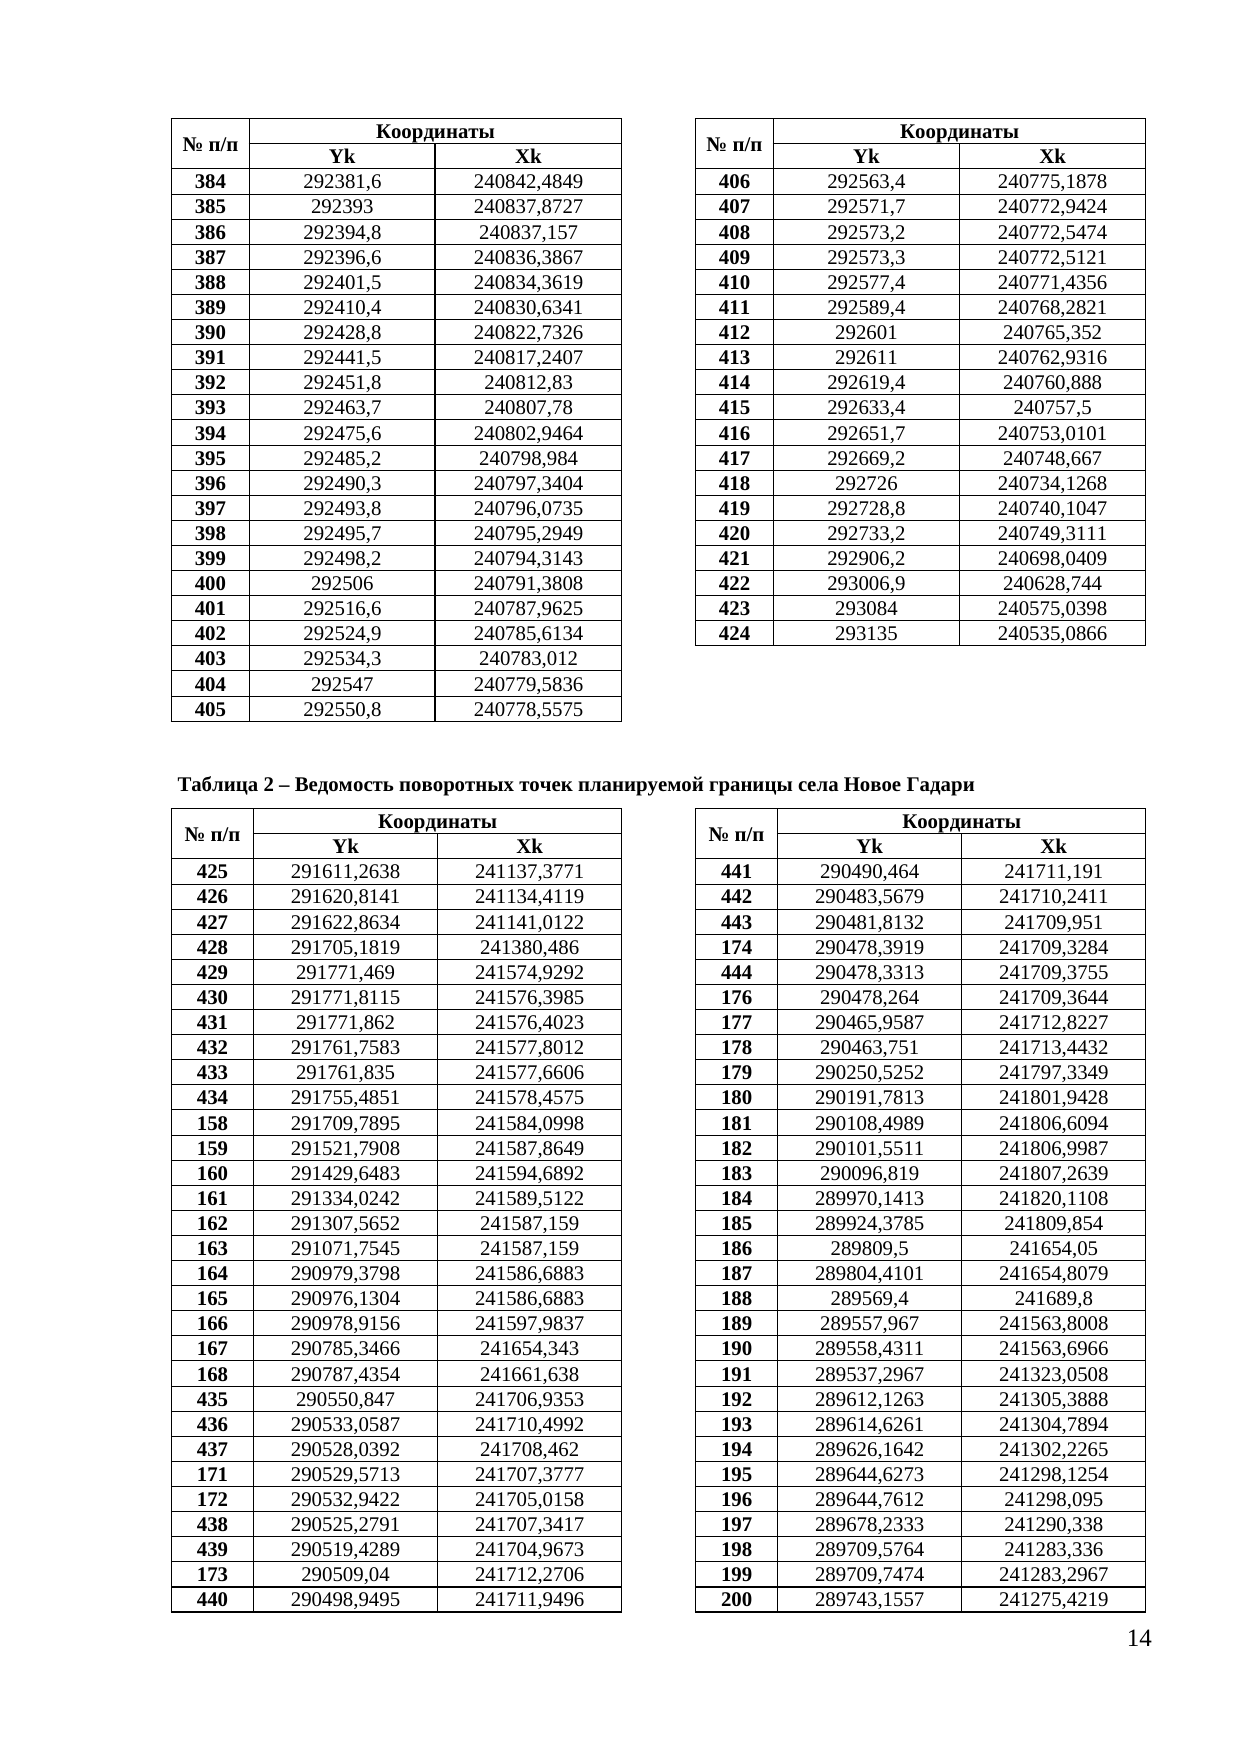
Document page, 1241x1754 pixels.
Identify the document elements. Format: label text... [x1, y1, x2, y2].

table_cell 241586,6883 [438, 1286, 621, 1310]
table_cell 292394,8 [250, 220, 434, 244]
table_cell 240762,9316 [960, 345, 1145, 369]
table_cell 241587,159 [438, 1211, 621, 1235]
table_cell 240748,667 [960, 446, 1145, 469]
table_cell 194 [696, 1437, 777, 1461]
table_cell 290979,3798 [254, 1261, 437, 1285]
table_cell 413 [696, 345, 773, 369]
table_cell 241708,462 [438, 1437, 621, 1461]
table_cell 290532,9422 [254, 1487, 437, 1511]
table_cell 192 [696, 1387, 777, 1411]
table_cell 291709,7895 [254, 1110, 437, 1134]
table_cell 163 [172, 1236, 253, 1260]
table_cell Yk [774, 144, 959, 168]
table_cell 240778,5575 [436, 697, 621, 721]
table_cell Xk [436, 144, 621, 168]
table_cell 241709,3284 [962, 935, 1145, 959]
table_cell 241577,8012 [438, 1035, 621, 1059]
table_cell 434 [172, 1085, 253, 1109]
table_cell 241704,9673 [438, 1537, 621, 1561]
table_cell Xk [960, 144, 1145, 168]
table_cell 402 [172, 621, 249, 645]
table_cell 240734,1268 [960, 471, 1145, 495]
table_cell 292524,9 [250, 621, 434, 645]
table_cell 290490,464 [778, 859, 961, 883]
table_cell 241283,336 [962, 1537, 1145, 1561]
table_cell 292601 [774, 320, 959, 344]
table_cell 240842,4849 [436, 169, 621, 193]
table_cell 292573,3 [774, 245, 959, 269]
table_cell 241654,8079 [962, 1261, 1145, 1285]
table_cell 241594,6892 [438, 1161, 621, 1185]
table_cell 241654,343 [438, 1336, 621, 1360]
table_cell 240535,0866 [960, 621, 1145, 645]
table_cell 159 [172, 1136, 253, 1159]
table_cell 240796,0735 [436, 496, 621, 520]
table_cell 289970,1413 [778, 1186, 961, 1210]
table_cell 292498,2 [250, 546, 434, 570]
table_cell 290481,8132 [778, 910, 961, 934]
table_cell 290785,3466 [254, 1336, 437, 1360]
table_cell 177 [696, 1010, 777, 1034]
table_cell 392 [172, 370, 249, 394]
table_cell 240837,157 [436, 220, 621, 244]
table_cell 289709,7474 [778, 1562, 961, 1586]
table_cell 292563,4 [774, 169, 959, 193]
table_cell 429 [172, 960, 253, 984]
table_cell 292381,6 [250, 169, 434, 193]
table_cell 240783,012 [436, 646, 621, 670]
table_cell 292619,4 [774, 370, 959, 394]
table_cell 240794,3143 [436, 546, 621, 570]
table_cell 415 [696, 395, 773, 419]
table_cell 418 [696, 471, 773, 495]
table_cell 241709,3644 [962, 985, 1145, 1009]
table_cell 391 [172, 345, 249, 369]
table_cell 241275,4219 [962, 1588, 1145, 1611]
table_cell 173 [172, 1562, 253, 1586]
table_cell Xk [962, 834, 1145, 858]
table_cell 292393 [250, 195, 434, 218]
table_cell 292651,7 [774, 420, 959, 444]
table_cell 241806,6094 [962, 1110, 1145, 1134]
table_cell 193 [696, 1412, 777, 1436]
table_header № п/п [172, 119, 249, 168]
table_cell 421 [696, 546, 773, 570]
table_cell 241809,854 [962, 1211, 1145, 1235]
table_cell 289558,4311 [778, 1336, 961, 1360]
table_cell 292550,8 [250, 697, 434, 721]
table_cell 292534,3 [250, 646, 434, 670]
table_cell 290478,3919 [778, 935, 961, 959]
table_cell 241713,4432 [962, 1035, 1145, 1059]
table_cell 241302,2265 [962, 1437, 1145, 1461]
table_cell 440 [172, 1588, 253, 1611]
table_cell 439 [172, 1537, 253, 1561]
table_cell 394 [172, 420, 249, 444]
table_cell 290976,1304 [254, 1286, 437, 1310]
table_cell 290191,7813 [778, 1085, 961, 1109]
table_cell 241574,9292 [438, 960, 621, 984]
table_cell 290101,5511 [778, 1136, 961, 1159]
table_cell 240698,0409 [960, 546, 1145, 570]
table_cell 290478,264 [778, 985, 961, 1009]
table_cell 289644,6273 [778, 1462, 961, 1486]
table_cell 240772,5121 [960, 245, 1145, 269]
table_cell 426 [172, 885, 253, 908]
table_header Координаты [254, 809, 621, 833]
table_cell 292441,5 [250, 345, 434, 369]
table_cell 290550,847 [254, 1387, 437, 1411]
table_cell 241298,1254 [962, 1462, 1145, 1486]
table_cell 384 [172, 169, 249, 193]
table_cell 241576,4023 [438, 1010, 621, 1034]
table_cell 241587,8649 [438, 1136, 621, 1159]
table_cell 240798,984 [436, 446, 621, 469]
table_cell 290478,3313 [778, 960, 961, 984]
table_cell 291620,8141 [254, 885, 437, 908]
table_cell 185 [696, 1211, 777, 1235]
table_header № п/п [696, 809, 777, 858]
table_cell 241709,951 [962, 910, 1145, 934]
table_cell 182 [696, 1136, 777, 1159]
table_cell 395 [172, 446, 249, 469]
table_cell 241577,6606 [438, 1060, 621, 1084]
table_cell 179 [696, 1060, 777, 1084]
table_cell 241323,0508 [962, 1361, 1145, 1386]
table_cell 290509,04 [254, 1562, 437, 1586]
table_cell 386 [172, 220, 249, 244]
table_cell 241137,3771 [438, 859, 621, 883]
table_cell 240836,3867 [436, 245, 621, 269]
table_cell 292463,7 [250, 395, 434, 419]
table_cell 290978,9156 [254, 1311, 437, 1335]
table_cell 390 [172, 320, 249, 344]
table_cell 292396,6 [250, 245, 434, 269]
table_cell 172 [172, 1487, 253, 1511]
table_cell 291771,469 [254, 960, 437, 984]
table_cell 292577,4 [774, 270, 959, 294]
table_cell 419 [696, 496, 773, 520]
table_cell 241141,0122 [438, 910, 621, 934]
table_cell 240772,9424 [960, 195, 1145, 218]
table_cell 289537,2967 [778, 1361, 961, 1386]
table_cell 428 [172, 935, 253, 959]
table_cell 430 [172, 985, 253, 1009]
table_cell 241587,159 [438, 1236, 621, 1260]
table_cell 240749,3111 [960, 521, 1145, 545]
table_cell 241820,1108 [962, 1186, 1145, 1210]
table_cell 241563,8008 [962, 1311, 1145, 1335]
table_cell 188 [696, 1286, 777, 1310]
table_cell 290250,5252 [778, 1060, 961, 1084]
table_cell 403 [172, 646, 249, 670]
table_cell 241710,4992 [438, 1412, 621, 1436]
table_cell 241654,05 [962, 1236, 1145, 1260]
table_header Координаты [250, 119, 621, 143]
table_cell 290096,819 [778, 1161, 961, 1185]
table_cell 385 [172, 195, 249, 218]
table_cell 289612,1263 [778, 1387, 961, 1411]
table_cell 240740,1047 [960, 496, 1145, 520]
table_cell 240775,1878 [960, 169, 1145, 193]
table_cell 241134,4119 [438, 885, 621, 908]
table_cell 443 [696, 910, 777, 934]
table_cell 160 [172, 1161, 253, 1185]
table_cell 397 [172, 496, 249, 520]
table_cell 166 [172, 1311, 253, 1335]
table_cell 240760,888 [960, 370, 1145, 394]
table_cell 290108,4989 [778, 1110, 961, 1134]
table_cell 241305,3888 [962, 1387, 1145, 1411]
table_cell 436 [172, 1412, 253, 1436]
table_cell 241661,638 [438, 1361, 621, 1386]
table_cell 241807,2639 [962, 1161, 1145, 1185]
table_cell Yk [254, 834, 437, 858]
table_cell 414 [696, 370, 773, 394]
table_cell 241707,3417 [438, 1512, 621, 1536]
table_cell 393 [172, 395, 249, 419]
table_cell 240771,4356 [960, 270, 1145, 294]
table_cell 240807,78 [436, 395, 621, 419]
table_cell 240817,2407 [436, 345, 621, 369]
table_cell 292495,7 [250, 521, 434, 545]
table_cell 292728,8 [774, 496, 959, 520]
table_cell 168 [172, 1361, 253, 1386]
table_cell 292410,4 [250, 295, 434, 319]
table_cell 291771,862 [254, 1010, 437, 1034]
table_cell 241578,4575 [438, 1085, 621, 1109]
table_cell 176 [696, 985, 777, 1009]
table_cell 293006,9 [774, 571, 959, 595]
table_cell 191 [696, 1361, 777, 1386]
table_cell 290483,5679 [778, 885, 961, 908]
table_cell 197 [696, 1512, 777, 1536]
table_cell 416 [696, 420, 773, 444]
table_cell 291755,4851 [254, 1085, 437, 1109]
table_header № п/п [696, 119, 773, 168]
table_cell 444 [696, 960, 777, 984]
table_cell 431 [172, 1010, 253, 1034]
table_cell 420 [696, 521, 773, 545]
table_cell 199 [696, 1562, 777, 1586]
table_cell 387 [172, 245, 249, 269]
table_cell 240812,83 [436, 370, 621, 394]
table_cell 389 [172, 295, 249, 319]
table_cell 396 [172, 471, 249, 495]
table_cell 240753,0101 [960, 420, 1145, 444]
table_cell 289924,3785 [778, 1211, 961, 1235]
table_cell 190 [696, 1336, 777, 1360]
table_cell 241712,8227 [962, 1010, 1145, 1034]
table_cell 180 [696, 1085, 777, 1109]
table_cell 241689,8 [962, 1286, 1145, 1310]
table_cell 241707,3777 [438, 1462, 621, 1486]
table_cell 171 [172, 1462, 253, 1486]
table_cell 425 [172, 859, 253, 883]
table_cell 200 [696, 1588, 777, 1611]
table_cell 406 [696, 169, 773, 193]
table_cell 241586,6883 [438, 1261, 621, 1285]
table_cell 241711,191 [962, 859, 1145, 883]
table_cell 292428,8 [250, 320, 434, 344]
table_cell 240837,8727 [436, 195, 621, 218]
table_cell 412 [696, 320, 773, 344]
table_cell 184 [696, 1186, 777, 1210]
table_cell 240785,6134 [436, 621, 621, 645]
table_cell 291761,835 [254, 1060, 437, 1084]
table_cell 240768,2821 [960, 295, 1145, 319]
table_cell 292633,4 [774, 395, 959, 419]
table_cell 241710,2411 [962, 885, 1145, 908]
table_cell 158 [172, 1110, 253, 1134]
table_cell 292906,2 [774, 546, 959, 570]
table_cell 292547 [250, 671, 434, 696]
table_cell 240628,744 [960, 571, 1145, 595]
table_cell 240834,3619 [436, 270, 621, 294]
table_cell 423 [696, 596, 773, 620]
table_cell 289626,1642 [778, 1437, 961, 1461]
table_cell 291307,5652 [254, 1211, 437, 1235]
table_cell 292726 [774, 471, 959, 495]
table_cell 241806,9987 [962, 1136, 1145, 1159]
text Таблица 2 – Ведомость поворотных точек планируемой границы села Новое Гадари [177, 772, 1152, 796]
table_cell 165 [172, 1286, 253, 1310]
table_cell 292669,2 [774, 446, 959, 469]
table_cell 174 [696, 935, 777, 959]
table_cell 438 [172, 1512, 253, 1536]
table_cell 164 [172, 1261, 253, 1285]
table_cell 241283,2967 [962, 1562, 1145, 1586]
table_cell 408 [696, 220, 773, 244]
table_header № п/п [172, 809, 253, 858]
table_cell 401 [172, 596, 249, 620]
table_cell 437 [172, 1437, 253, 1461]
table_cell 400 [172, 571, 249, 595]
table_cell 241801,9428 [962, 1085, 1145, 1109]
table_cell 241576,3985 [438, 985, 621, 1009]
table_cell 292490,3 [250, 471, 434, 495]
table_cell 291334,0242 [254, 1186, 437, 1210]
table_cell 241304,7894 [962, 1412, 1145, 1436]
table_cell 291771,8115 [254, 985, 437, 1009]
table_cell 289743,1557 [778, 1588, 961, 1611]
table_cell 407 [696, 195, 773, 218]
table_cell 290787,4354 [254, 1361, 437, 1386]
table_cell 241797,3349 [962, 1060, 1145, 1084]
table_cell 417 [696, 446, 773, 469]
table_cell 167 [172, 1336, 253, 1360]
table_header Координаты [778, 809, 1145, 833]
table_cell 290529,5713 [254, 1462, 437, 1486]
table_cell 291521,7908 [254, 1136, 437, 1159]
table_cell 189 [696, 1311, 777, 1335]
table_cell 411 [696, 295, 773, 319]
table_cell 292516,6 [250, 596, 434, 620]
table_cell 404 [172, 671, 249, 696]
table_cell 292485,2 [250, 446, 434, 469]
table_cell 424 [696, 621, 773, 645]
table_cell 427 [172, 910, 253, 934]
table_cell 292475,6 [250, 420, 434, 444]
table_cell 290498,9495 [254, 1588, 437, 1611]
table_cell 291429,6483 [254, 1161, 437, 1185]
table_cell 432 [172, 1035, 253, 1059]
table_cell 289709,5764 [778, 1537, 961, 1561]
table_cell 240795,2949 [436, 521, 621, 545]
table_cell 240779,5836 [436, 671, 621, 696]
table_cell 292493,8 [250, 496, 434, 520]
table_cell 241711,9496 [438, 1588, 621, 1611]
table_cell 290528,0392 [254, 1437, 437, 1461]
table_cell 240772,5474 [960, 220, 1145, 244]
table_cell 435 [172, 1387, 253, 1411]
table_cell 195 [696, 1462, 777, 1486]
table_cell 405 [172, 697, 249, 721]
table_cell 241712,2706 [438, 1562, 621, 1586]
table_cell 289809,5 [778, 1236, 961, 1260]
table_cell 291071,7545 [254, 1236, 437, 1260]
table_cell 422 [696, 571, 773, 595]
table_cell Xk [438, 834, 621, 858]
table_cell 241589,5122 [438, 1186, 621, 1210]
table_cell 187 [696, 1261, 777, 1285]
table_cell 240575,0398 [960, 596, 1145, 620]
table_cell 241298,095 [962, 1487, 1145, 1511]
table_cell 241290,338 [962, 1512, 1145, 1536]
table_cell 292589,4 [774, 295, 959, 319]
table_cell 290533,0587 [254, 1412, 437, 1436]
table_cell 289644,7612 [778, 1487, 961, 1511]
table_cell 241709,3755 [962, 960, 1145, 984]
table_cell 292401,5 [250, 270, 434, 294]
table_cell 289614,6261 [778, 1412, 961, 1436]
table_cell 289678,2333 [778, 1512, 961, 1536]
table_cell 198 [696, 1537, 777, 1561]
table_cell 410 [696, 270, 773, 294]
table_cell 241705,0158 [438, 1487, 621, 1511]
table_cell Yk [778, 834, 961, 858]
table_cell 241597,9837 [438, 1311, 621, 1335]
table_cell 241380,486 [438, 935, 621, 959]
table_cell 161 [172, 1186, 253, 1210]
table_cell 433 [172, 1060, 253, 1084]
table_cell 291611,2638 [254, 859, 437, 883]
table_cell 240765,352 [960, 320, 1145, 344]
table_cell 183 [696, 1161, 777, 1185]
table_cell 241584,0998 [438, 1110, 621, 1134]
table_cell 292733,2 [774, 521, 959, 545]
table_cell 442 [696, 885, 777, 908]
table_cell 293135 [774, 621, 959, 645]
table_cell 240830,6341 [436, 295, 621, 319]
table_cell 178 [696, 1035, 777, 1059]
table_cell 289557,967 [778, 1311, 961, 1335]
table_cell 293084 [774, 596, 959, 620]
table_cell 292571,7 [774, 195, 959, 218]
table_cell 290525,2791 [254, 1512, 437, 1536]
table_cell 290463,751 [778, 1035, 961, 1059]
table_cell 186 [696, 1236, 777, 1260]
table_cell 290519,4289 [254, 1537, 437, 1561]
table_cell 240802,9464 [436, 420, 621, 444]
table_cell 181 [696, 1110, 777, 1134]
table_cell 292573,2 [774, 220, 959, 244]
table_cell 241706,9353 [438, 1387, 621, 1411]
table_cell 398 [172, 521, 249, 545]
table_cell 441 [696, 859, 777, 883]
table_cell 240797,3404 [436, 471, 621, 495]
table_cell 196 [696, 1487, 777, 1511]
table_cell 289569,4 [778, 1286, 961, 1310]
table_cell 162 [172, 1211, 253, 1235]
table_cell 240757,5 [960, 395, 1145, 419]
table_cell 289804,4101 [778, 1261, 961, 1285]
table_cell 292611 [774, 345, 959, 369]
table_cell 409 [696, 245, 773, 269]
table_cell Yk [250, 144, 434, 168]
table_cell 399 [172, 546, 249, 570]
table_cell 240822,7326 [436, 320, 621, 344]
table_cell 240791,3808 [436, 571, 621, 595]
table_cell 292451,8 [250, 370, 434, 394]
table_cell 291705,1819 [254, 935, 437, 959]
table_cell 240787,9625 [436, 596, 621, 620]
table_cell 291761,7583 [254, 1035, 437, 1059]
table_header Координаты [774, 119, 1145, 143]
table_cell 388 [172, 270, 249, 294]
table_cell 292506 [250, 571, 434, 595]
table_cell 241563,6966 [962, 1336, 1145, 1360]
table_cell 290465,9587 [778, 1010, 961, 1034]
table_cell 291622,8634 [254, 910, 437, 934]
